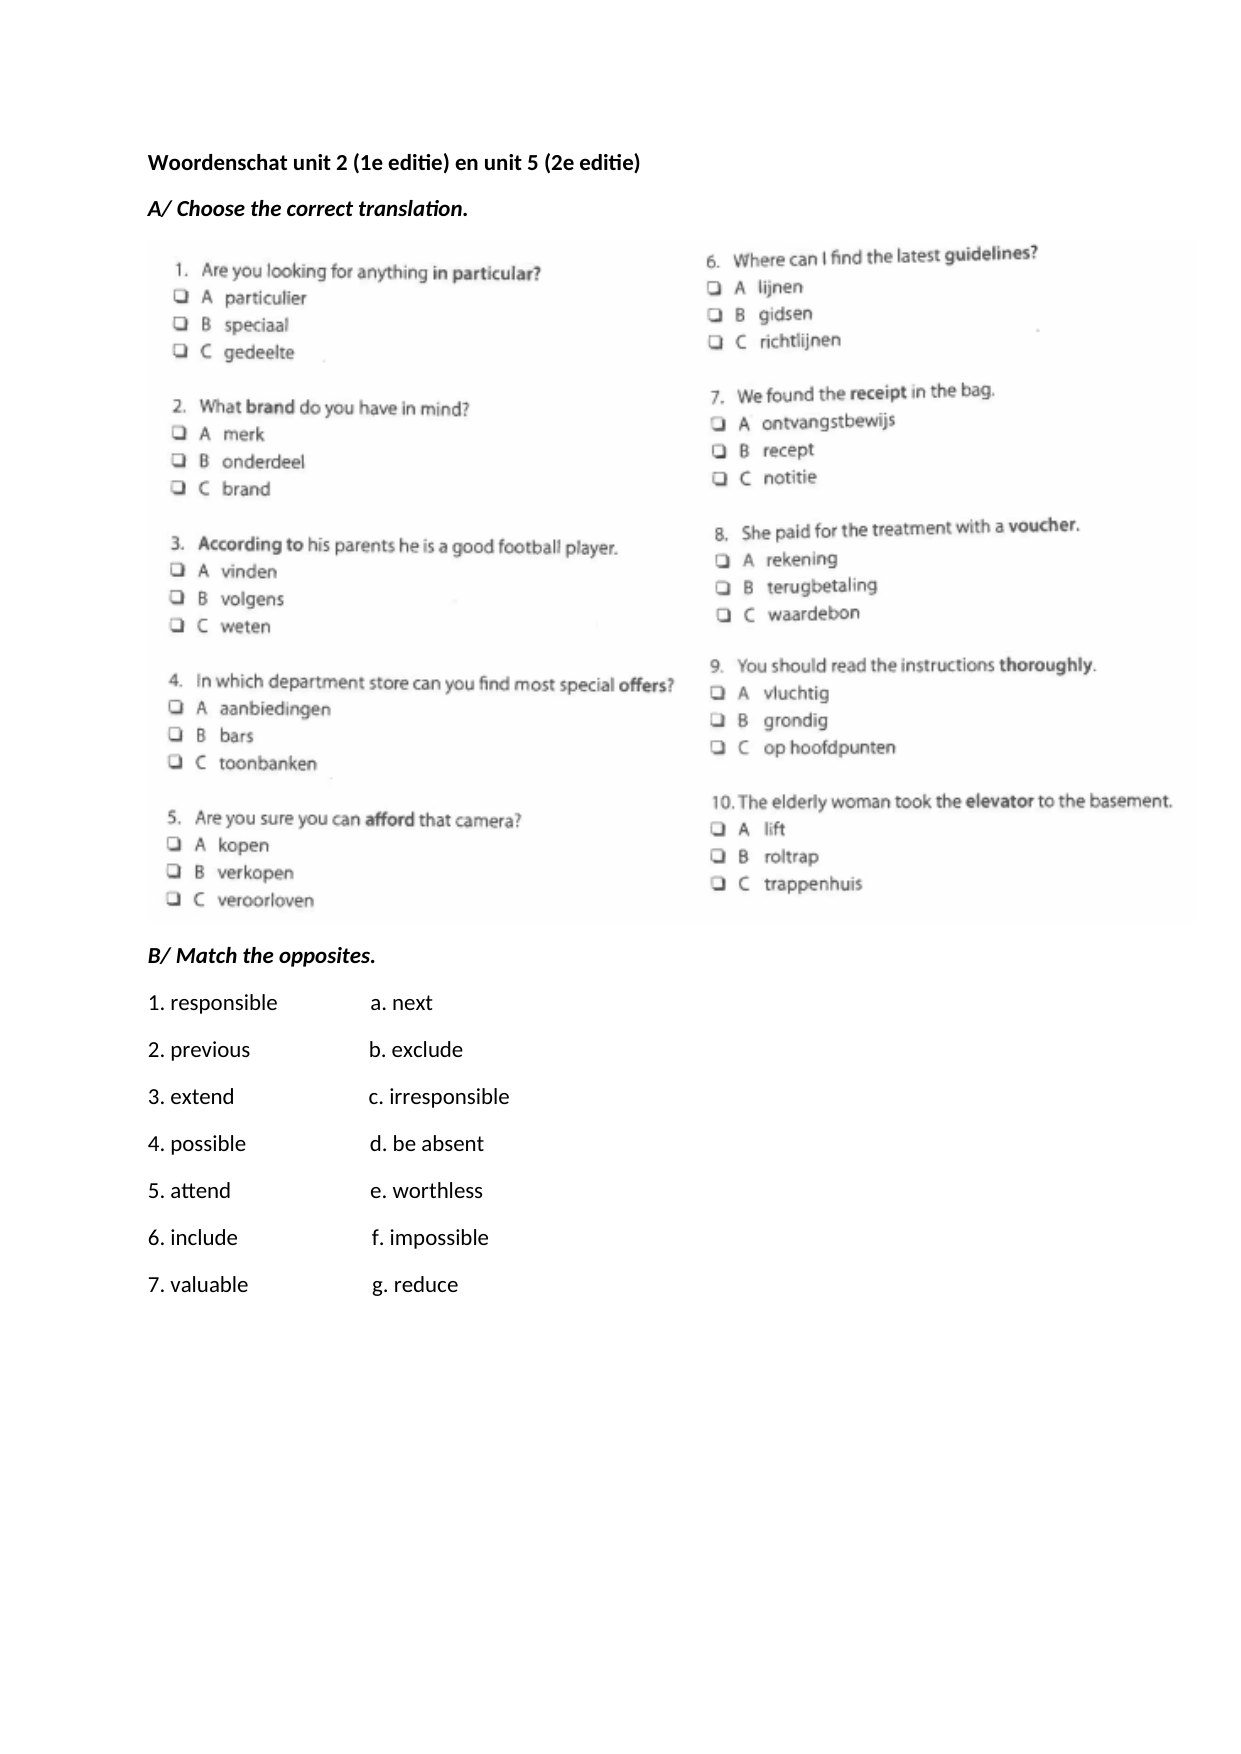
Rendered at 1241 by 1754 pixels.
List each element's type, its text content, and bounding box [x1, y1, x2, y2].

text 7. valuable g. reduce [148, 1270, 1093, 1298]
text A/ Choose the correct translation. [148, 194, 1093, 222]
text 3. extend c. irresponsible [148, 1082, 1093, 1110]
text 4. possible d. be absent [148, 1129, 1093, 1157]
text 6. include f. impossible [148, 1223, 1093, 1251]
text Woordenschat unit 2 (1e editie) en unit 5 (2e editie) [148, 148, 1093, 176]
text 2. previous b. exclude [148, 1035, 1093, 1063]
text 5. attend e. worthless [148, 1176, 1093, 1204]
text 1. responsible a. next [148, 988, 1093, 1016]
text B/ Match the opposites. [148, 942, 1093, 969]
picture [147, 241, 1197, 923]
